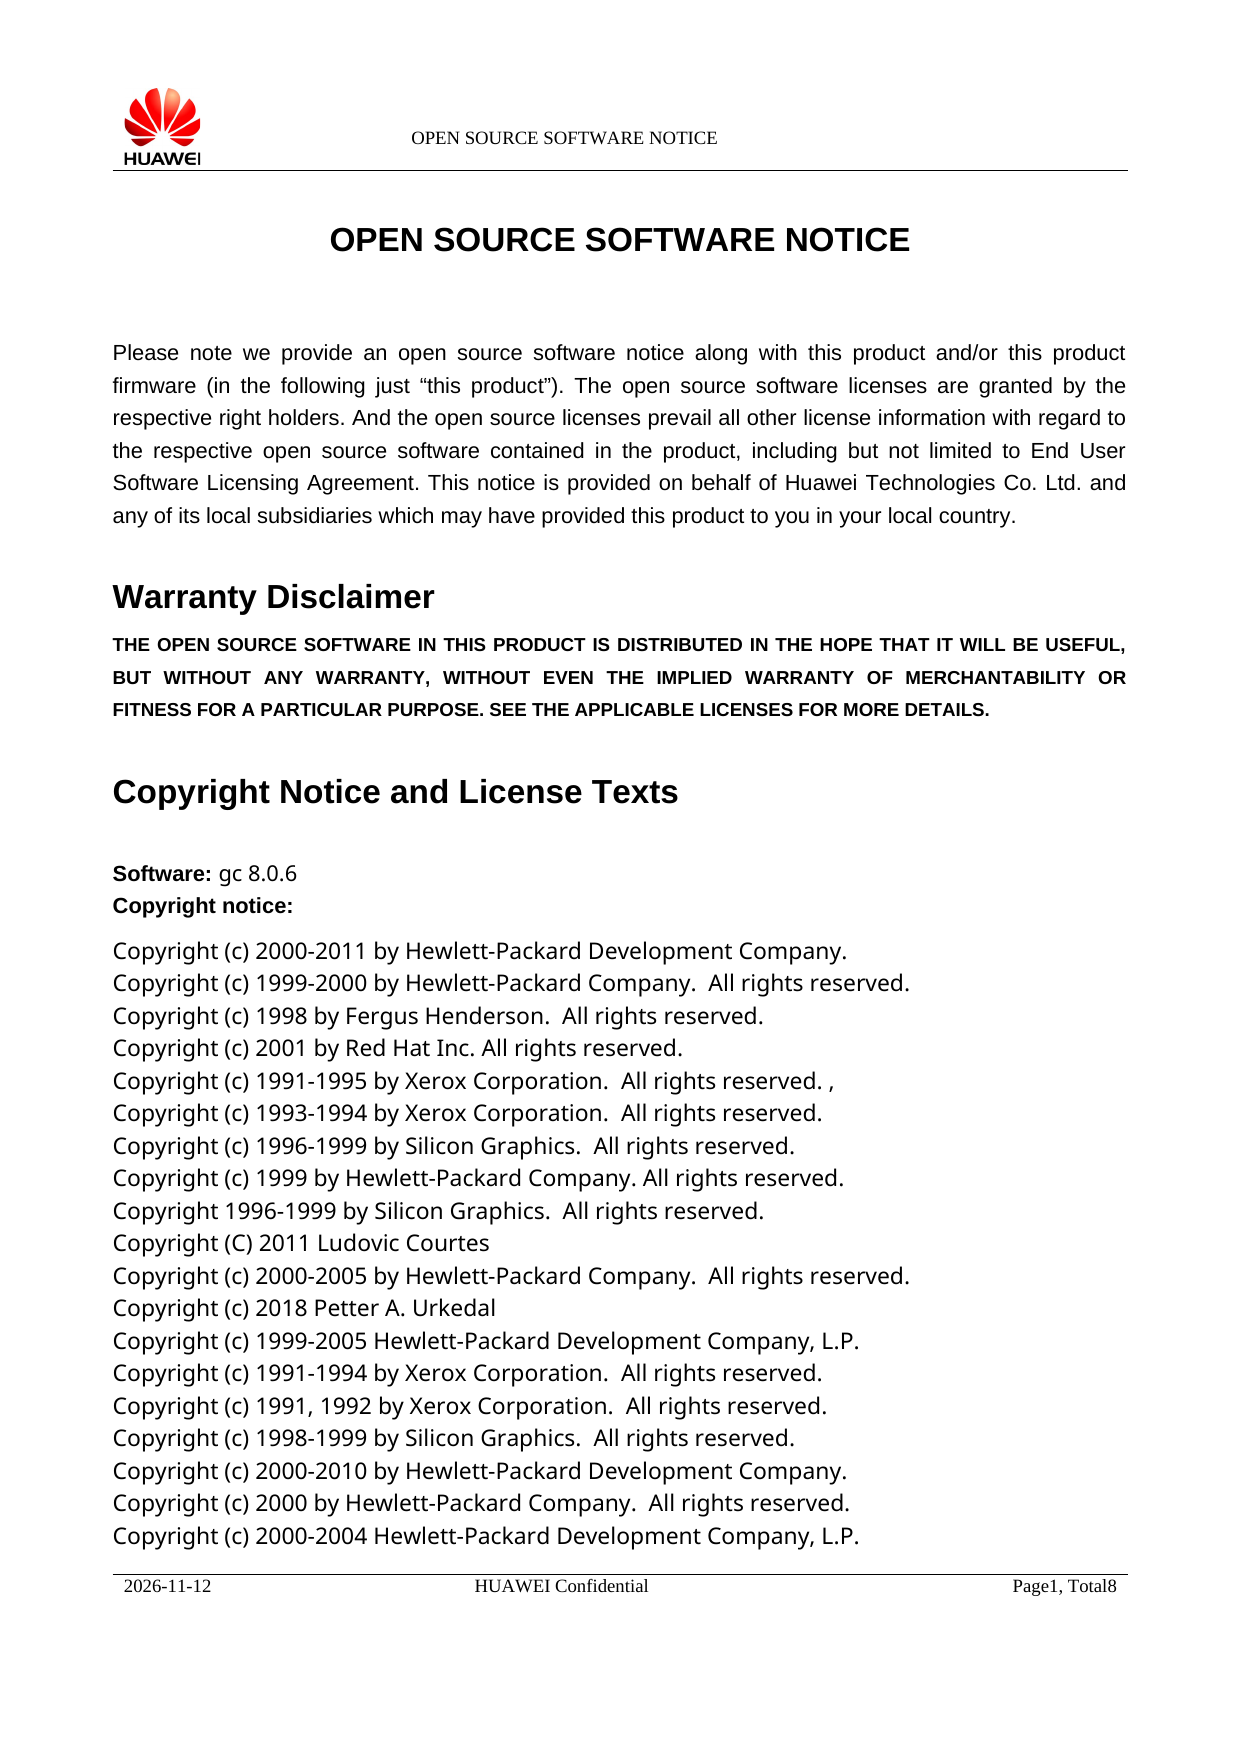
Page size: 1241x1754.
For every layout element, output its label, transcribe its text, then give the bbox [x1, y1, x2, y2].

text Copyright notice: [112, 889, 1128, 921]
picture [124, 88, 201, 165]
title Software: gc 8.0.6 [112, 856, 1128, 889]
text Warranty Disclaimer [112, 564, 1128, 629]
text OPEN SOURCE SOFTWARE NOTICE [112, 206, 1128, 271]
text The open source software in this product is distributed in the hope that it will be useful, but WITHOUT ANY WARRANTY, without even the implied warranty of MERCHANTABILITY or FITNESS FOR A PARTICULAR PURPOSE. See the applicable licenses for more details. [112, 629, 1128, 726]
text Copyright Notice and License Texts [112, 759, 1128, 824]
text Please note we provide an open source software notice along with this product and/or this product firmware (in the following just “this product”). The open source software licenses are granted by the respective right holders. And the open source licenses prevail all other license information with regard to the respective open source software contained in the product, including but not limited to End User Software Licensing Agreement. This notice is provided on behalf of Huawei Technologies Co. Ltd. and any of its local subsidiaries which may have provided this product to you in your local country. [112, 336, 1128, 531]
